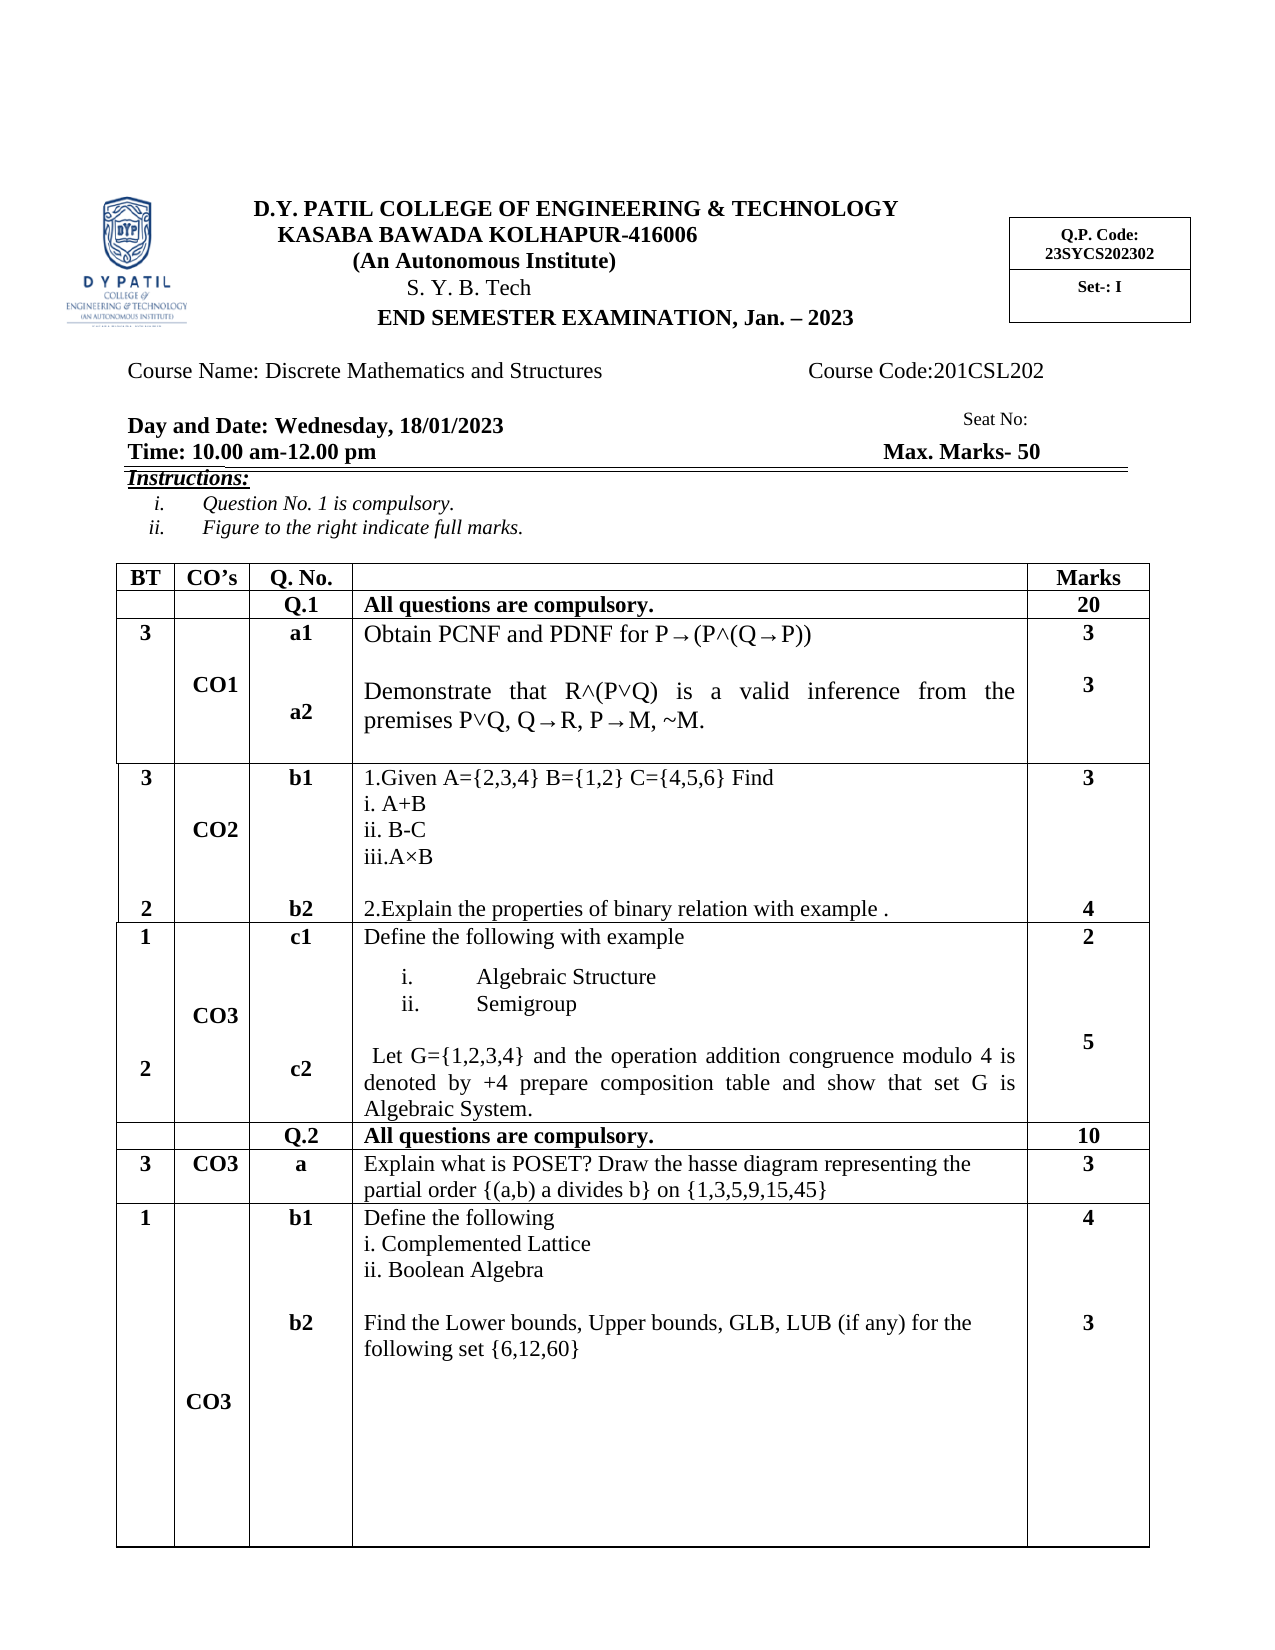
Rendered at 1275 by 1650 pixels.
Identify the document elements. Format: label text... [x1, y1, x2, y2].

table_cell a1 a2 [250, 619, 352, 763]
table_cell b1 b2 [250, 1204, 352, 1546]
table_cell 1 3 [117, 1204, 174, 1546]
table_cell 3 3 [1028, 619, 1149, 763]
table_header Q. No. [250, 564, 352, 590]
table_cell b1 b2 [250, 764, 352, 922]
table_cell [353, 1204, 1027, 1546]
table_cell Q.1 [250, 591, 352, 618]
table_cell c1 c2 [250, 923, 352, 1122]
table_cell [175, 1123, 249, 1149]
table_cell CO3 [175, 923, 249, 1122]
table_cell [117, 1123, 174, 1149]
table_cell Obtain PCNF and PDNF for P→(P˄(Q→P)) Demonstrate that R˄(P˅Q) is a valid inference from the premises P˅Q, Q→R, P→M, ~M. [353, 619, 1027, 763]
table_cell CO3 [175, 1150, 249, 1203]
table_cell 20 [1028, 591, 1149, 618]
table_cell Q.2 [250, 1123, 352, 1149]
table_cell 1 2 [117, 923, 174, 1122]
list Figure to the right indicate full marks. [165, 515, 1171, 539]
table_header BT [117, 564, 174, 590]
table_cell 2 5 [1028, 923, 1149, 1122]
table_cell a [250, 1150, 352, 1203]
text (An Autonomous Institute) [158, 247, 1171, 274]
table_header Marks [1028, 564, 1149, 590]
table_cell 3 4 [1028, 764, 1149, 922]
text END SEMESTER EXAMINATION, Jan. – 2023 [127, 304, 1171, 330]
text S. Y. B. Tech [173, 274, 1171, 300]
table_cell CO2 [175, 764, 249, 922]
table_cell All questions are compulsory. [353, 591, 1027, 618]
table_cell CO1 [175, 619, 249, 763]
table_cell 10 [1028, 1123, 1149, 1149]
text Time: 10.00 am-12.00 pm Max. Marks- 50 [127, 438, 1171, 464]
text D.Y. PATIL COLLEGE OF ENGINEERING & TECHNOLOGY [127, 195, 1171, 221]
table_cell 3 [1028, 1150, 1149, 1203]
text Course Name: Discrete Mathematics and Structures Course Code:201CSL202 [127, 357, 1171, 383]
table_cell 4 3 [1028, 1204, 1149, 1546]
table_cell CO3 [175, 1204, 249, 1546]
text Instructions: [127, 464, 1171, 491]
picture [66, 196, 187, 325]
table_cell [117, 591, 174, 618]
table_cell Explain what is POSET? Draw the hasse diagram representing the partial order {(a,b) a divides b} on {1,3,5,9,15,45} [353, 1150, 1027, 1203]
table_cell [175, 591, 249, 618]
table_header [353, 564, 1027, 590]
table_cell All questions are compulsory. [353, 1123, 1027, 1149]
table_header CO’s [175, 564, 249, 590]
text Day and Date: Wednesday, 18/01/2023 [127, 412, 1171, 438]
table_cell 3 [117, 619, 174, 763]
list Question No. 1 is compulsory. [165, 491, 1171, 515]
table_cell 1.Given A={2,3,4} B={1,2} C={4,5,6} Find i. A+B ii. B-C iii.A×B 2.Explain the properties of binary relation with example . [353, 764, 1027, 922]
table_cell Define the following with example Algebraic Structure Semigroup Let G={1,2,3,4} and the operation addition congruence modulo 4 is denoted by +4 prepare composition table and show that set G is Algebraic System. [353, 923, 1027, 1122]
text KASABA BAWADA KOLHAPUR-416006 [157, 221, 1171, 247]
table_cell 3 2 [119, 764, 174, 922]
table_cell 3 [117, 1150, 174, 1203]
